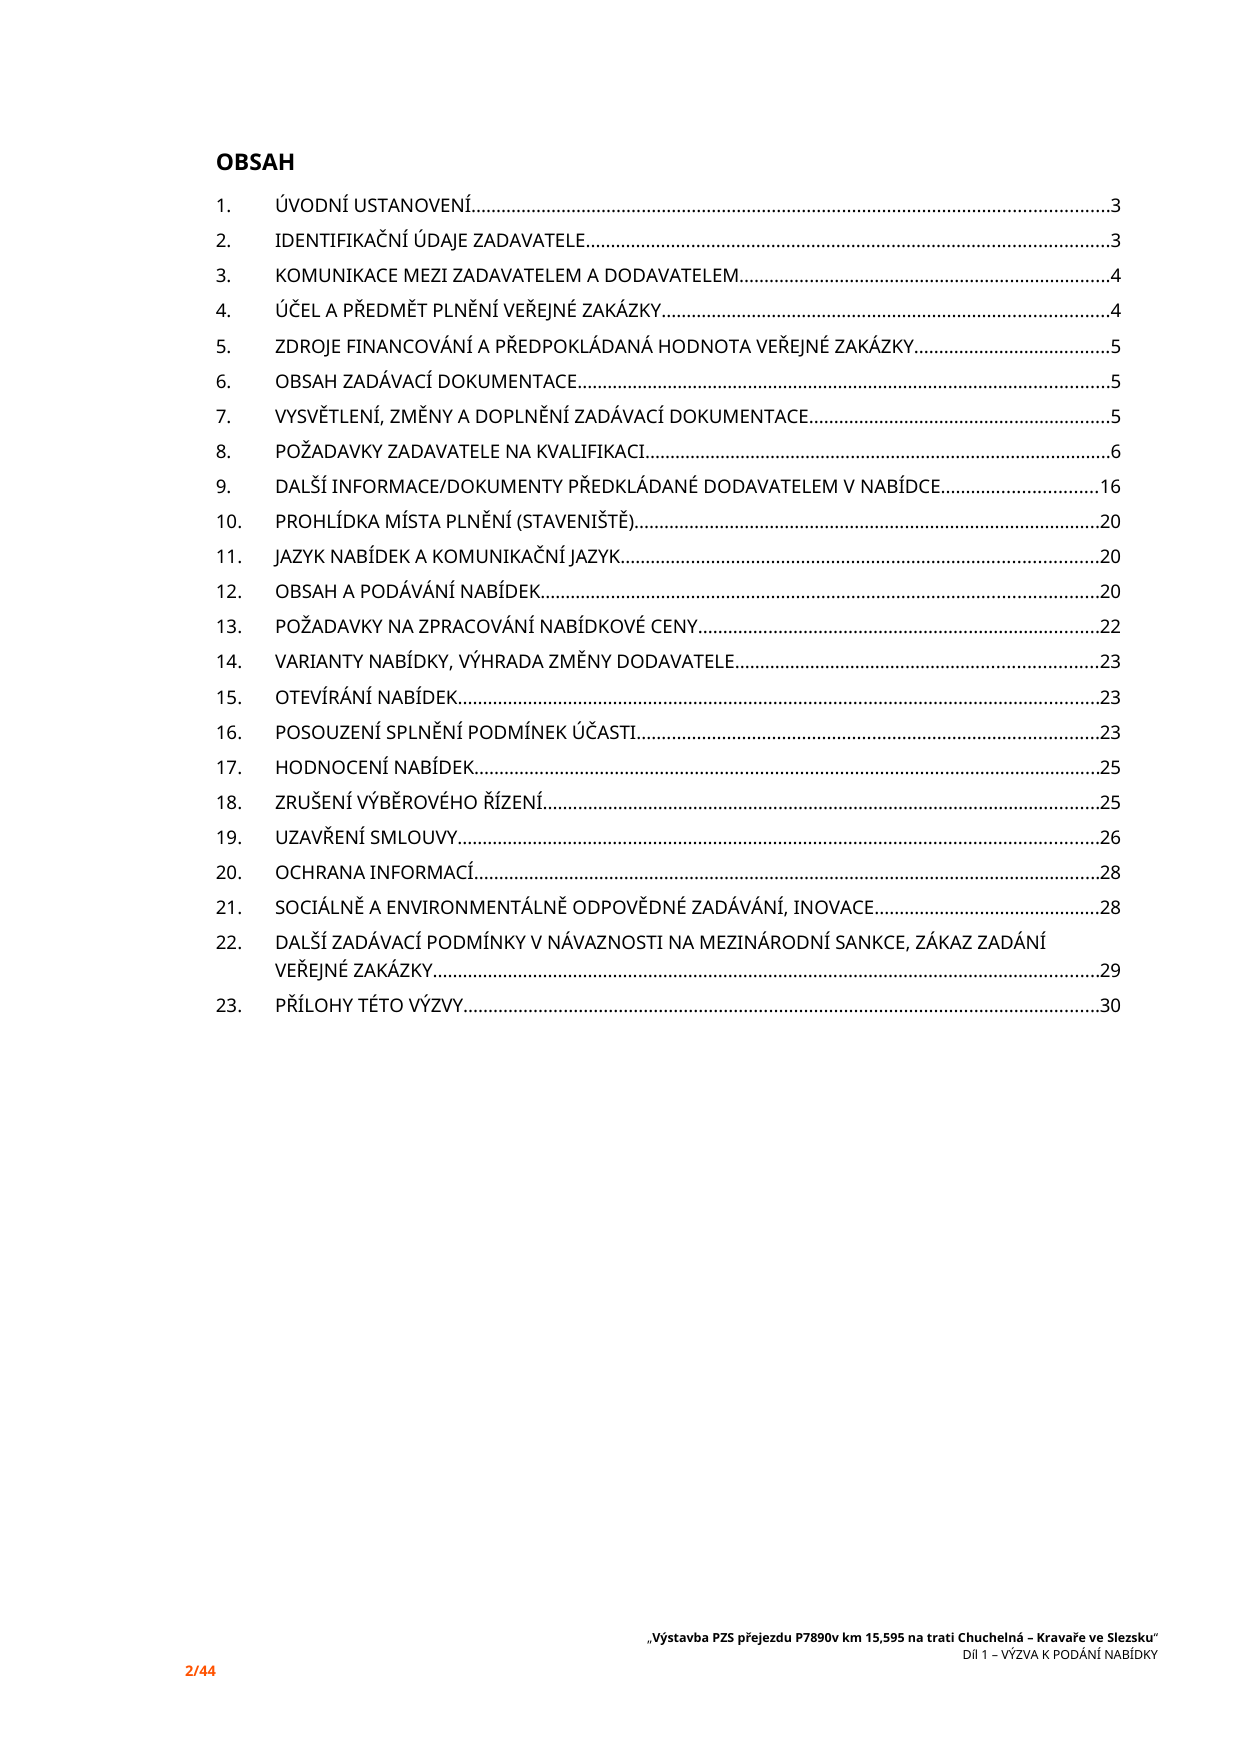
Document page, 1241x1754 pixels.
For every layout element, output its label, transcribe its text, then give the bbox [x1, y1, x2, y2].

text 11. JAZYK NABÍDEK A KOMUNIKAČNÍ JAZYK 20 [216, 543, 1122, 569]
text 13. POŽADAVKY NA ZPRACOVÁNÍ NABÍDKOVÉ CENY 22 [216, 614, 1122, 639]
text 5. ZDROJE FINANCOVÁNÍ A PŘEDPOKLÁDANÁ HODNOTA VEŘEJNÉ ZAKÁZKY 5 [216, 333, 1122, 358]
text 14. VARIANTY NABÍDKY, VÝHRADA ZMĚNY DODAVATELE 23 [216, 649, 1122, 674]
text 8. POŽADAVKY ZADAVATELE NA KVALIFIKACI 6 [216, 438, 1122, 464]
text 4. ÚČEL A PŘEDMĚT PLNĚNÍ VEŘEJNÉ ZAKÁZKY 4 [216, 298, 1122, 323]
text 7. VYSVĚTLENÍ, ZMĚNY A DOPLNĚNÍ ZADÁVACÍ DOKUMENTACE 5 [216, 403, 1122, 429]
text 15. OTEVÍRÁNÍ NABÍDEK 23 [216, 684, 1122, 709]
text 6. OBSAH ZADÁVACÍ DOKUMENTACE 5 [216, 368, 1122, 393]
text 23. PŘÍLOHY TÉTO VÝZVY 30 [216, 992, 1122, 1017]
text 20. OCHRANA INFORMACÍ 28 [216, 859, 1122, 885]
text 22. Další zadávací podmínky v návaznosti na MEZINÁRODNÍ sankce, zákaz zadání veřejné zakázky 29 [216, 930, 1122, 983]
text 10. PROHLÍDKA MÍSTA PLNĚNÍ (STAVENIŠTĚ) 20 [216, 508, 1122, 534]
text 19. UZAVŘENÍ SMLOUVY 26 [216, 824, 1122, 850]
text 9. DALŠÍ INFORMACE/DOKUMENTY PŘEDKLÁDANÉ DODAVATELEM V NABÍDCE 16 [216, 473, 1122, 499]
text 1. ÚVODNÍ USTANOVENÍ 3 [216, 192, 1122, 218]
text 12. OBSAH A PODÁVÁNÍ NABÍDEK 20 [216, 579, 1122, 604]
text 18. ZRUŠENÍ VÝBĚROVÉHO ŘÍZENÍ 25 [216, 789, 1122, 815]
text 17. HODNOCENÍ NABÍDEK 25 [216, 754, 1122, 780]
text Obsah [216, 146, 1122, 177]
text 3. KOMUNIKACE MEZI ZADAVATELEM a DODAVATELEM 4 [216, 263, 1122, 288]
text 2. IDENTIFIKAČNÍ ÚDAJE ZADAVATELE 3 [216, 228, 1122, 253]
text 21. SOCIÁLNĚ A ENVIRONMENTÁLNĚ ODPOVĚDNÉ ZADÁVÁNÍ, INOVACE 28 [216, 894, 1122, 920]
text 16. POSOUZENÍ SPLNĚNÍ PODMÍNEK ÚČASTI 23 [216, 719, 1122, 744]
